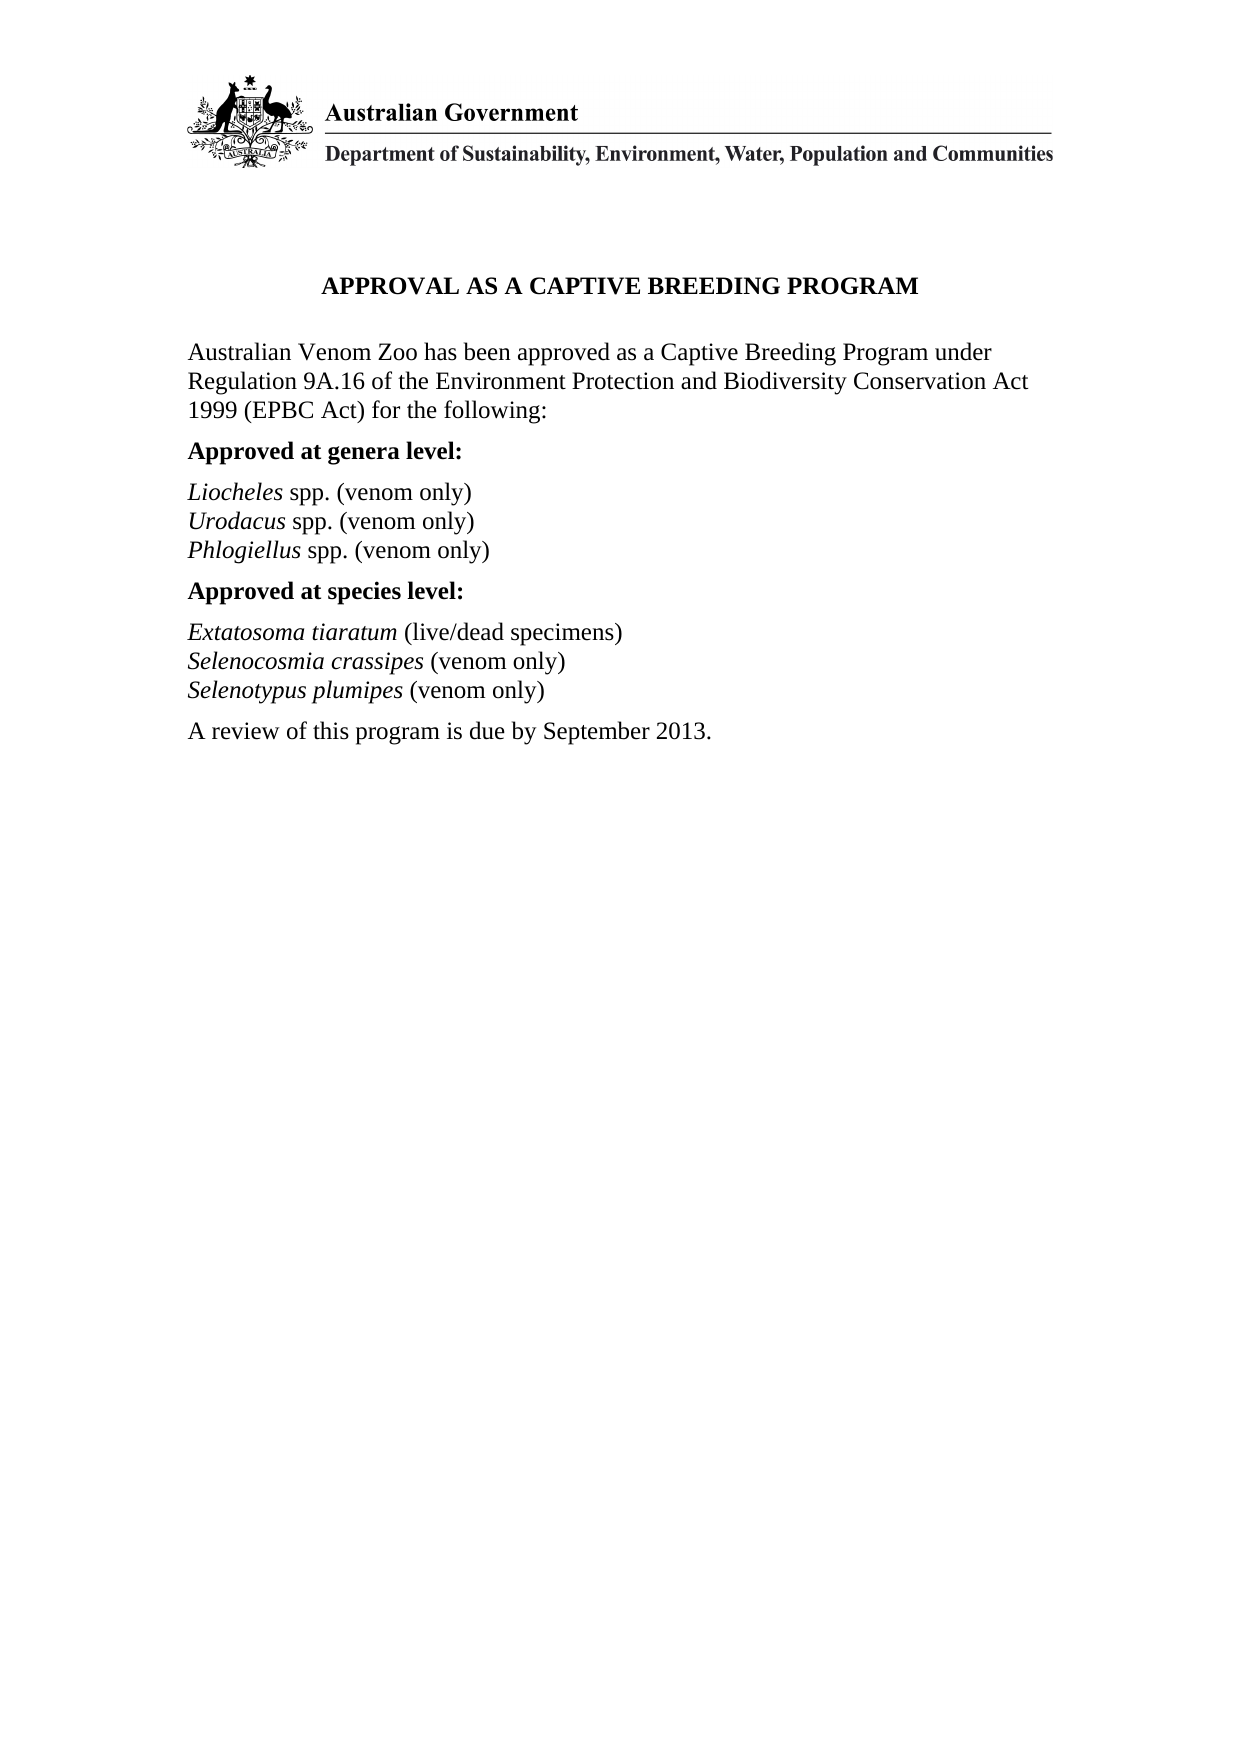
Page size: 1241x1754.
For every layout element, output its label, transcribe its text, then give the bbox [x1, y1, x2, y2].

text Urodacus spp. (venom only) [187, 506, 1053, 535]
text Australian Venom Zoo has been approved as a Captive Breeding Program under Regulation 9A.16 of the Environment Protection and Biodiversity Conservation Act 1999 (EPBC Act) for the following: [187, 337, 1053, 423]
subtitle APPROVAL AS A CAPTIVE BREEDING PROGRAM [187, 271, 1053, 300]
text Selenocosmia crassipes (venom only) [187, 646, 1053, 675]
text Selenotypus plumipes (venom only) [187, 675, 1053, 703]
text Extatosoma tiaratum (live/dead specimens) [187, 617, 1053, 646]
text Approved at species level: [187, 576, 1053, 605]
text Liocheles spp. (venom only) [187, 477, 1053, 506]
picture [187, 75, 1053, 168]
text Phlogiellus spp. (venom only) [187, 535, 1053, 563]
text A review of this program is due by September 2013. [187, 716, 1053, 745]
text Approved at genera level: [187, 436, 1053, 465]
